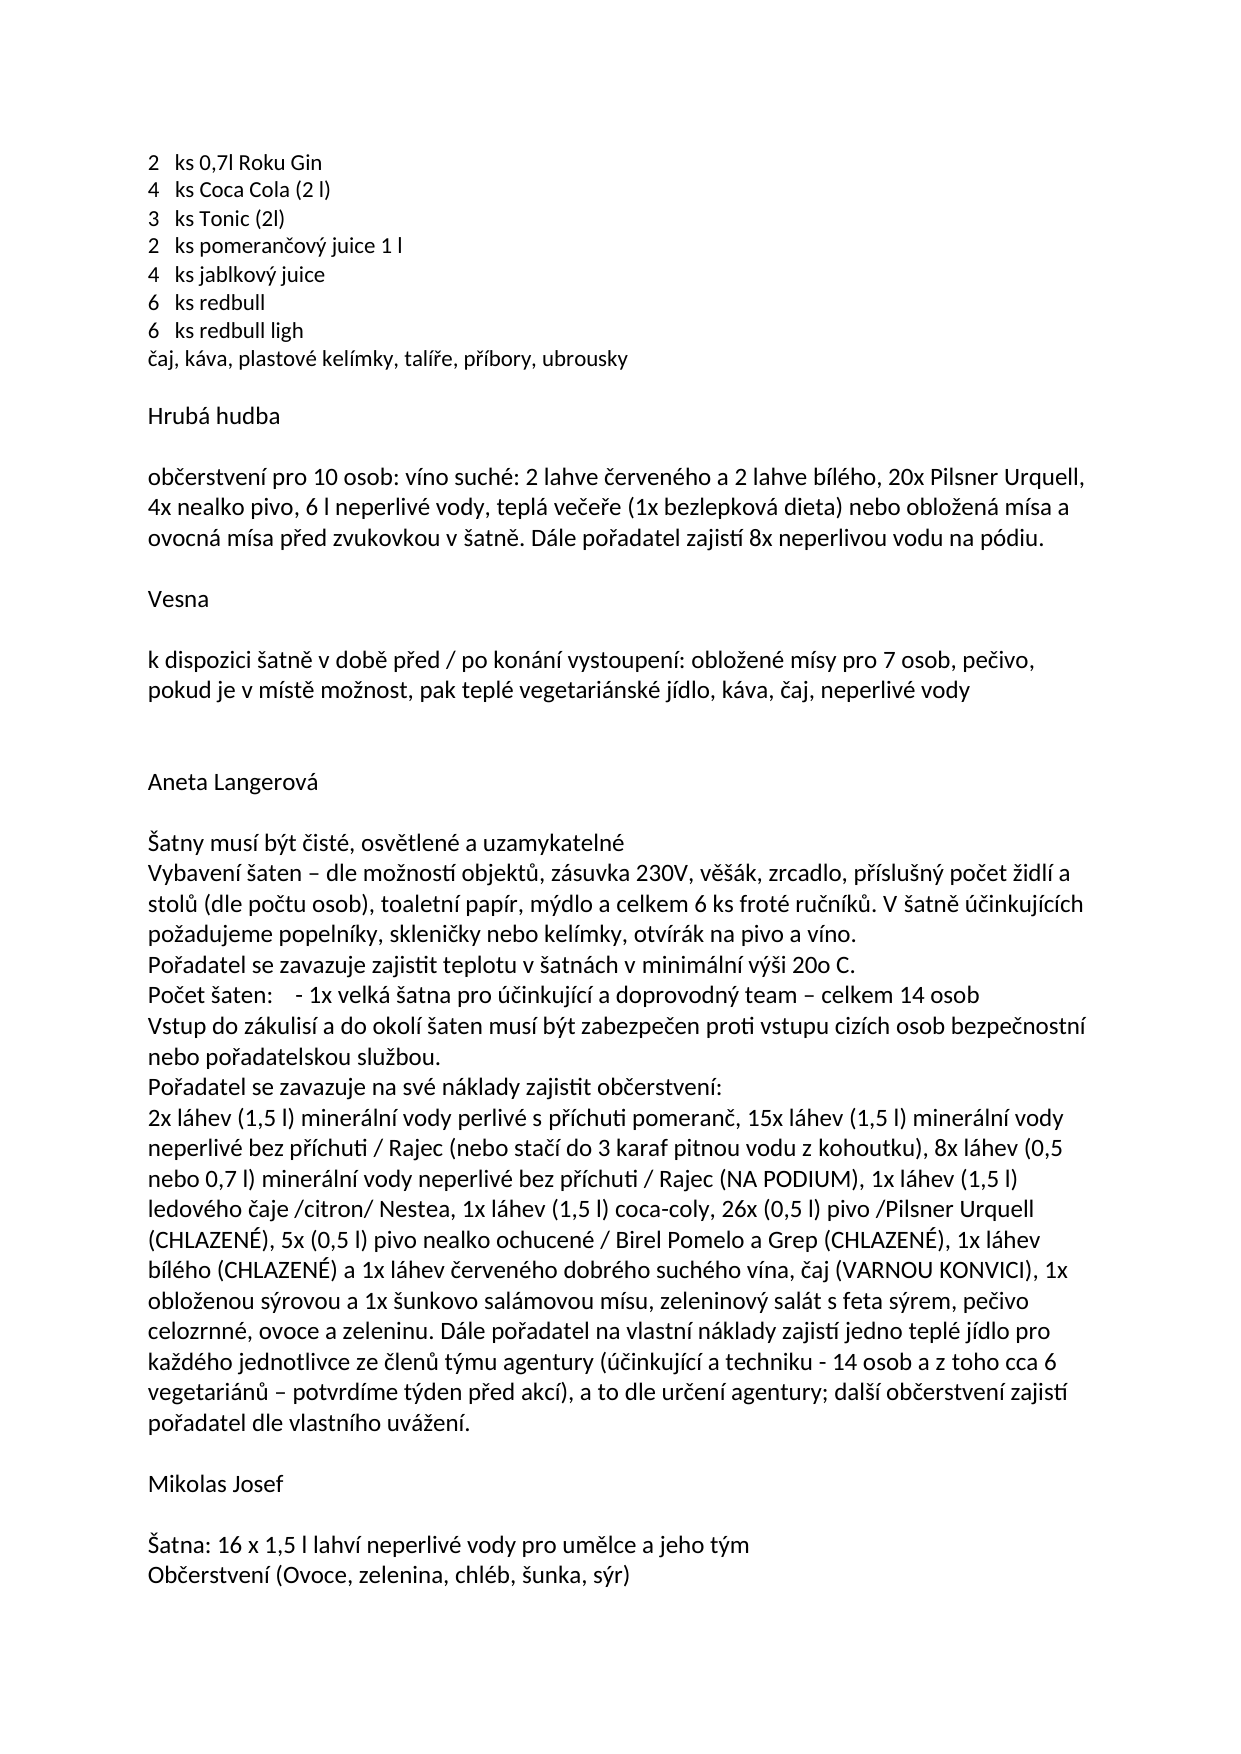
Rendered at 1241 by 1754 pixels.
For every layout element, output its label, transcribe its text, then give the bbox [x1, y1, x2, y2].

text Vstup do zákulisí a do okolí šaten musí být zabezpečen proti vstupu cizích osob bezpečnostní nebo pořadatelskou službou. [148, 1010, 1093, 1071]
text Mikolas Josef [148, 1468, 1093, 1498]
text k dispozici šatně v době před / po konání vystoupení: obložené mísy pro 7 osob, pečivo, pokud je v místě možnost, pak teplé vegetariánské jídlo, káva, čaj, neperlivé vody [148, 644, 1093, 705]
text 6 ks redbull ligh [148, 316, 1093, 344]
text 4 ks jablkový juice [148, 260, 1093, 288]
text 2x láhev (1,5 l) minerální vody perlivé s příchuti pomeranč, 15x láhev (1,5 l) minerální vody neperlivé bez příchuti / Rajec (nebo stačí do 3 karaf pitnou vodu z kohoutku), 8x láhev (0,5 nebo 0,7 l) minerální vody neperlivé bez příchuti / Rajec (NA PODIUM), 1x láhev (1,5 l) ledového čaje /citron/ Nestea, 1x láhev (1,5 l) coca-coly, 26x (0,5 l) pivo /Pilsner Urquell (CHLAZENÉ), 5x (0,5 l) pivo nealko ochucené / Birel Pomelo a Grep (CHLAZENÉ), 1x láhev bílého (CHLAZENÉ) a 1x láhev červeného dobrého suchého vína, čaj (VARNOU KONVICI), 1x obloženou sýrovou a 1x šunkovo salámovou mísu, zeleninový salát s feta sýrem, pečivo celozrnné, ovoce a zeleninu. Dále pořadatel na vlastní náklady zajistí jedno teplé jídlo pro každého jednotlivce ze členů týmu agentury (účinkující a techniku - 14 osob a z toho cca 6 vegetariánů – potvrdíme týden před akcí), a to dle určení agentury; další občerstvení zajistí pořadatel dle vlastního uvážení. [148, 1102, 1093, 1437]
text Šatny musí být čisté, osvětlené a uzamykatelné [148, 827, 1093, 858]
text 2 ks pomerančový juice 1 l [148, 232, 1093, 260]
text občerstvení pro 10 osob: víno suché: 2 lahve červeného a 2 lahve bílého, 20x Pilsner Urquell, 4x nealko pivo, 6 l neperlivé vody, teplá večeře (1x bezlepková dieta) nebo obložená mísa a ovocná mísa před zvukovkou v šatně. Dále pořadatel zajistí 8x neperlivou vodu na pódiu. [148, 461, 1093, 552]
text Vybavení šaten – dle možností objektů, zásuvka 230V, věšák, zrcadlo, příslušný počet židlí a stolů (dle počtu osob), toaletní papír, mýdlo a celkem 6 ks froté ručníků. V šatně účinkujících požadujeme popelníky, skleničky nebo kelímky, otvírák na pivo a víno. [148, 858, 1093, 949]
text 3 ks Tonic (2l) [148, 204, 1093, 232]
text Občerstvení (Ovoce, zelenina, chléb, šunka, sýr) [148, 1559, 1093, 1590]
text 4 ks Coca Cola (2 l) [148, 176, 1093, 204]
text Aneta Langerová [148, 766, 1093, 797]
text Počet šaten: - 1x velká šatna pro účinkující a doprovodný team – celkem 14 osob [148, 980, 1093, 1010]
text 6 ks redbull [148, 288, 1093, 316]
text Vesna [148, 583, 1093, 613]
text čaj, káva, plastové kelímky, talíře, příbory, ubrousky [148, 344, 1093, 372]
text Šatna: 16 x 1,5 l lahví neperlivé vody pro umělce a jeho tým [148, 1529, 1093, 1559]
text Pořadatel se zavazuje zajistit teplotu v šatnách v minimální výši 20o C. [148, 949, 1093, 980]
text 2 ks 0,7l Roku Gin [148, 148, 1093, 176]
text Hrubá hudba [148, 400, 1093, 430]
text Pořadatel se zavazuje na své náklady zajistit občerstvení: [148, 1071, 1093, 1102]
